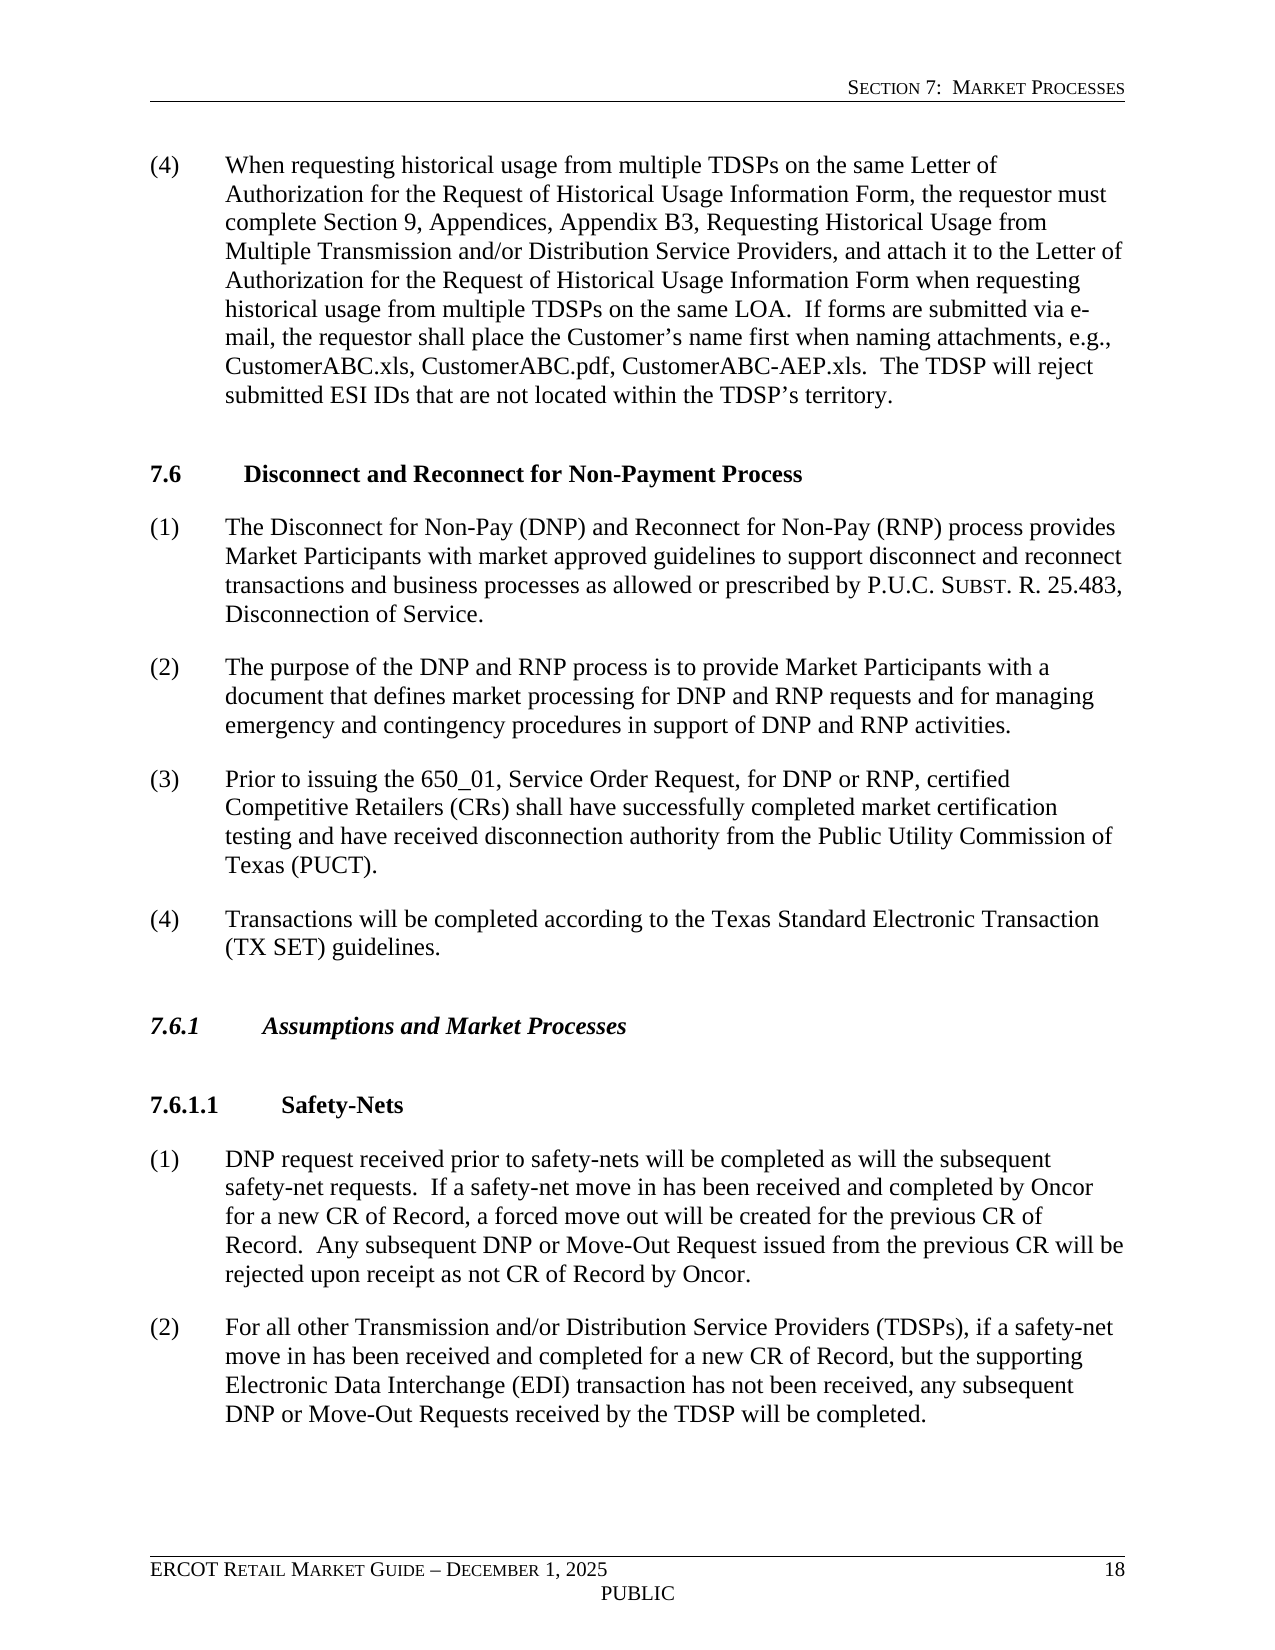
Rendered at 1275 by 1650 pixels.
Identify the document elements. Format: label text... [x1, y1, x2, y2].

text (3) Prior to issuing the 650_01, Service Order Request, for DNP or RNP, certified Competitive Retailers (CRs) shall have successfully completed market certification testing and have received disconnection authority from the Public Utility Commission of Texas (PUCT). [150, 764, 1125, 879]
text (1) DNP request received prior to safety-nets will be completed as will the subsequent safety-net requests. If a safety-net move in has been received and completed by Oncor for a new CR of Record, a forced move out will be created for the previous CR of Record. Any subsequent DNP or Move-Out Request issued from the previous CR will be rejected upon receipt as not CR of Record by Oncor. [150, 1144, 1125, 1287]
text (4) Transactions will be completed according to the Texas Standard Electronic Transaction (TX SET) guidelines. [150, 904, 1125, 961]
text 7.6.1.1 Safety-Nets [150, 1090, 1125, 1119]
text (4) When requesting historical usage from multiple TDSPs on the same Letter of Authorization for the Request of Historical Usage Information Form, the requestor must complete Section 9, Appendices, Appendix B3, Requesting Historical Usage from Multiple Transmission and/or Distribution Service Providers, and attach it to the Letter of Authorization for the Request of Historical Usage Information Form when requesting historical usage from multiple TDSPs on the same LOA. If forms are submitted via e-mail, the requestor shall place the Customer’s name first when naming attachments, e.g., CustomerABC.xls, CustomerABC.pdf, CustomerABC-AEP.xls. The TDSP will reject submitted ESI IDs that are not located within the TDSP’s territory. [150, 150, 1125, 409]
text 7.6 Disconnect and Reconnect for Non-Payment Process [150, 459, 1125, 487]
text 7.6.1 Assumptions and Market Processes [150, 1011, 1125, 1040]
text (2) For all other Transmission and/or Distribution Service Providers (TDSPs), if a safety-net move in has been received and completed for a new CR of Record, but the supporting Electronic Data Interchange (EDI) transaction has not been received, any subsequent DNP or Move-Out Requests received by the TDSP will be completed. [150, 1312, 1125, 1427]
text (1) The Disconnect for Non-Pay (DNP) and Reconnect for Non-Pay (RNP) process provides Market Participants with market approved guidelines to support disconnect and reconnect transactions and business processes as allowed or prescribed by P.U.C. Subst. R. 25.483, Disconnection of Service. [150, 512, 1125, 627]
text (2) The purpose of the DNP and RNP process is to provide Market Participants with a document that defines market processing for DNP and RNP requests and for managing emergency and contingency procedures in support of DNP and RNP activities. [150, 652, 1125, 739]
